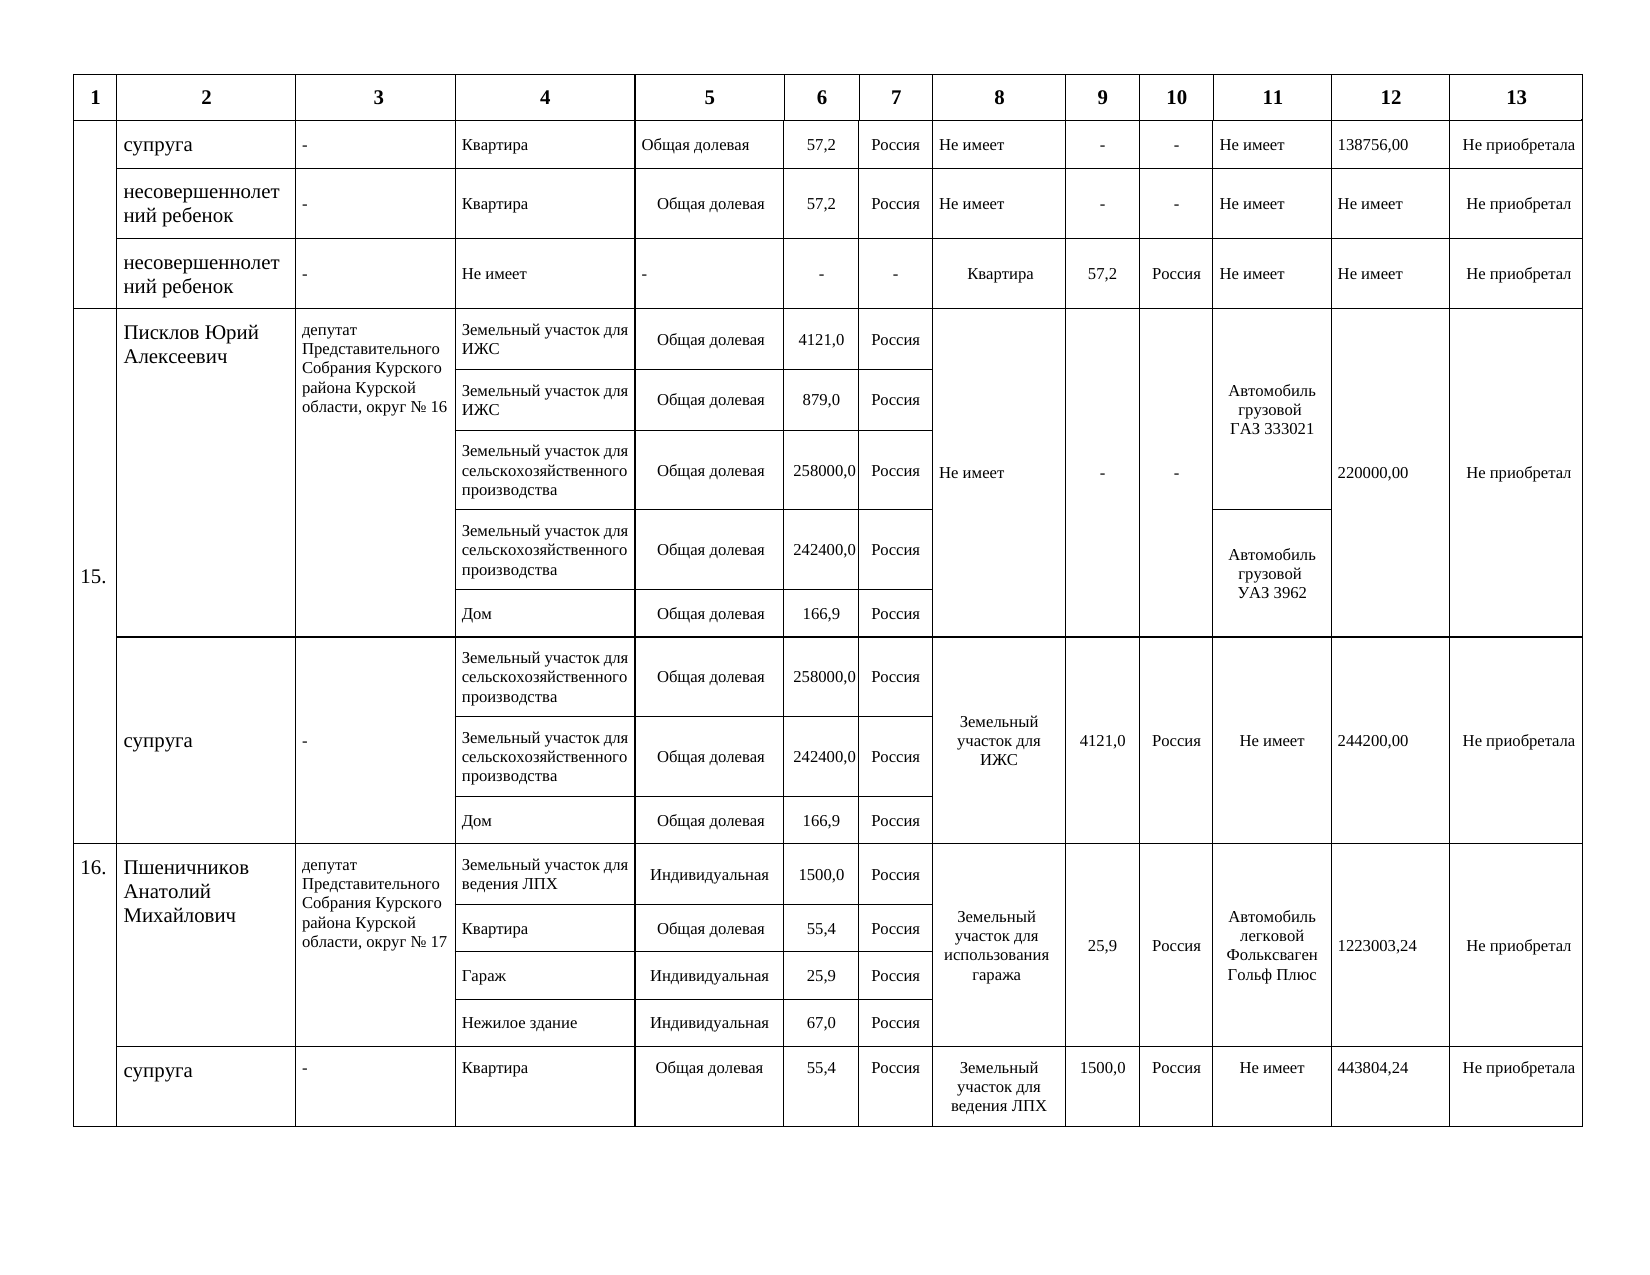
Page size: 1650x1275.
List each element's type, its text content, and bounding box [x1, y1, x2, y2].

table_cell Россия [859, 952, 932, 998]
table_cell Квартира [456, 169, 634, 238]
table_cell 16. [74, 844, 116, 1126]
table_cell Россия [1140, 844, 1212, 1046]
table_cell 55,4 [784, 905, 858, 951]
table_cell Общая долевая [636, 510, 783, 589]
table_cell Россия [859, 717, 932, 796]
table_cell Автомобиль грузовой УАЗ 3962 [1213, 510, 1331, 636]
table_cell Не приобретал [1450, 309, 1582, 636]
table_cell Не имеет [456, 239, 634, 308]
table_cell 57,2 [1066, 239, 1139, 308]
table_cell 443804,24 [1332, 1047, 1449, 1126]
table_cell Общая долевая [636, 905, 783, 951]
table_cell Россия [1140, 1047, 1212, 1126]
table_cell Гараж [456, 952, 634, 998]
table_header 9 [1066, 75, 1139, 120]
table_cell 1500,0 [1066, 1047, 1139, 1126]
table_cell депутат Представительного Собрания Курского района Курской области, округ № 16 [296, 309, 455, 636]
table_cell Земельный участок для использования гаража [933, 844, 1065, 1046]
table_cell Земельный участок для ведения ЛПХ [933, 1047, 1065, 1126]
table_cell Не приобретал [1450, 844, 1582, 1046]
table_cell - [1066, 309, 1139, 636]
table_cell Автомобиль легковой Фольксваген Гольф Плюс [1213, 844, 1331, 1046]
table_header 5 [636, 75, 784, 120]
table_header 13 [1450, 75, 1582, 120]
table_cell Не имеет [1213, 638, 1331, 843]
table_cell Общая долевая [636, 638, 783, 716]
table_cell Россия [859, 309, 932, 369]
table_cell несовершеннолетний ребенок [117, 239, 295, 308]
table_cell 4121,0 [1066, 638, 1139, 843]
table_cell Россия [859, 905, 932, 951]
table_cell Земельный участок для ИЖС [933, 638, 1065, 843]
table_cell Россия [859, 370, 932, 429]
table_cell супруга [117, 638, 295, 843]
table_cell Россия [859, 638, 932, 716]
table_cell Россия [859, 844, 932, 904]
table_cell - [1066, 121, 1139, 167]
table_cell Дом [456, 797, 634, 843]
table_cell Общая долевая [636, 121, 783, 167]
table_cell - [296, 638, 455, 843]
table_cell - [1140, 121, 1212, 167]
table_cell Земельный участок для ИЖС [456, 370, 634, 429]
table_cell Россия [859, 169, 932, 238]
table_cell Автомобиль грузовой ГАЗ 333021 [1213, 309, 1331, 509]
table_cell 57,2 [784, 121, 858, 167]
table_cell Не имеет [1213, 239, 1331, 308]
table_cell Не имеет [1213, 121, 1331, 167]
table_cell Общая долевая [636, 370, 783, 429]
table_cell Не имеет [1213, 169, 1331, 238]
table_cell Земельный участок для сельскохозяйственного производства [456, 717, 634, 796]
table_cell Россия [859, 121, 932, 167]
table_cell Нежилое здание [456, 1000, 634, 1046]
table_cell 15. [74, 309, 116, 843]
table_cell Россия [859, 510, 932, 589]
table_cell 258000,0 [784, 638, 858, 716]
table_cell Не имеет [933, 169, 1065, 238]
table_cell Не приобретал [1450, 169, 1582, 238]
table_cell - [296, 1047, 455, 1126]
table_cell Не приобретала [1450, 1047, 1582, 1126]
table_cell Земельный участок для ИЖС [456, 309, 634, 369]
table_cell супруга [117, 121, 295, 167]
table_cell Индивидуальная [636, 952, 783, 998]
table_header 8 [933, 75, 1065, 120]
table_cell Не приобретала [1450, 121, 1582, 167]
table_cell Квартира [933, 239, 1065, 308]
table_cell Квартира [456, 1047, 634, 1126]
table_header 12 [1332, 75, 1449, 120]
table_cell - [1140, 309, 1212, 636]
table_cell 25,9 [1066, 844, 1139, 1046]
table_cell депутат Представительного Собрания Курского района Курской области, округ № 17 [296, 844, 455, 1046]
table_cell - [296, 239, 455, 308]
table_cell Земельный участок для сельскохозяйственного производства [456, 638, 634, 716]
table_cell Не имеет [1332, 239, 1449, 308]
table_cell Не имеет [1213, 1047, 1331, 1126]
table_cell Индивидуальная [636, 844, 783, 904]
table_cell Квартира [456, 905, 634, 951]
table_cell Писклов Юрий Алексеевич [117, 309, 295, 636]
table_header 11 [1214, 75, 1331, 120]
table_cell - [1066, 169, 1139, 238]
table_cell 879,0 [784, 370, 858, 429]
table_cell Не имеет [933, 121, 1065, 167]
table_cell Общая долевая [636, 797, 783, 843]
table_cell - [1140, 169, 1212, 238]
table_header 1 [74, 75, 116, 120]
table_header 10 [1140, 75, 1213, 120]
table_cell Россия [859, 797, 932, 843]
table_cell 244200,00 [1332, 638, 1449, 843]
table_cell 67,0 [784, 1000, 858, 1046]
table_header 2 [117, 75, 295, 120]
table_cell Россия [859, 590, 932, 636]
table_cell Индивидуальная [636, 1000, 783, 1046]
table_cell 1223003,24 [1332, 844, 1449, 1046]
table_cell 25,9 [784, 952, 858, 998]
table_cell Пшеничников Анатолий Михайлович [117, 844, 295, 1046]
table_header 4 [456, 75, 634, 120]
table_cell 166,9 [784, 590, 858, 636]
table_cell Квартира [456, 121, 634, 167]
table_cell 242400,0 [784, 510, 858, 589]
table_cell Земельный участок для ведения ЛПХ [456, 844, 634, 904]
table_cell Не имеет [1332, 169, 1449, 238]
table_cell - [296, 169, 455, 238]
table_cell Не имеет [933, 309, 1065, 636]
table_cell 55,4 [784, 1047, 858, 1126]
table_cell супруга [117, 1047, 295, 1126]
table_cell 258000,0 [784, 431, 858, 509]
table_header 3 [296, 75, 455, 120]
table_cell 220000,00 [1332, 309, 1449, 636]
table_cell Россия [1140, 638, 1212, 843]
table_cell - [784, 239, 858, 308]
table_cell Земельный участок для сельскохозяйственного производства [456, 431, 634, 509]
table_cell Общая долевая [636, 590, 783, 636]
table_cell Общая долевая [636, 431, 783, 509]
table_cell Россия [1140, 239, 1212, 308]
table_cell Россия [859, 431, 932, 509]
table_cell 166,9 [784, 797, 858, 843]
table_cell Земельный участок для сельскохозяйственного производства [456, 510, 634, 589]
table_cell Россия [859, 1000, 932, 1046]
table_cell 57,2 [784, 169, 858, 238]
table_cell Общая долевая [636, 1047, 783, 1126]
table_cell Дом [456, 590, 634, 636]
table_cell Общая долевая [636, 309, 783, 369]
table_cell несовершеннолетний ребенок [117, 169, 295, 238]
table_cell Не приобретал [1450, 239, 1582, 308]
table_cell 1500,0 [784, 844, 858, 904]
table_cell - [636, 239, 783, 308]
table_cell 242400,0 [784, 717, 858, 796]
table_cell Россия [859, 1047, 932, 1126]
table_cell 138756,00 [1332, 121, 1449, 167]
table_header 7 [860, 75, 932, 120]
table_cell Не приобретала [1450, 638, 1582, 843]
table_cell - [859, 239, 932, 308]
table_cell - [296, 121, 455, 167]
table_cell Общая долевая [636, 169, 783, 238]
table_cell 4121,0 [784, 309, 858, 369]
table_header 6 [785, 75, 859, 120]
table_cell Общая долевая [636, 717, 783, 796]
